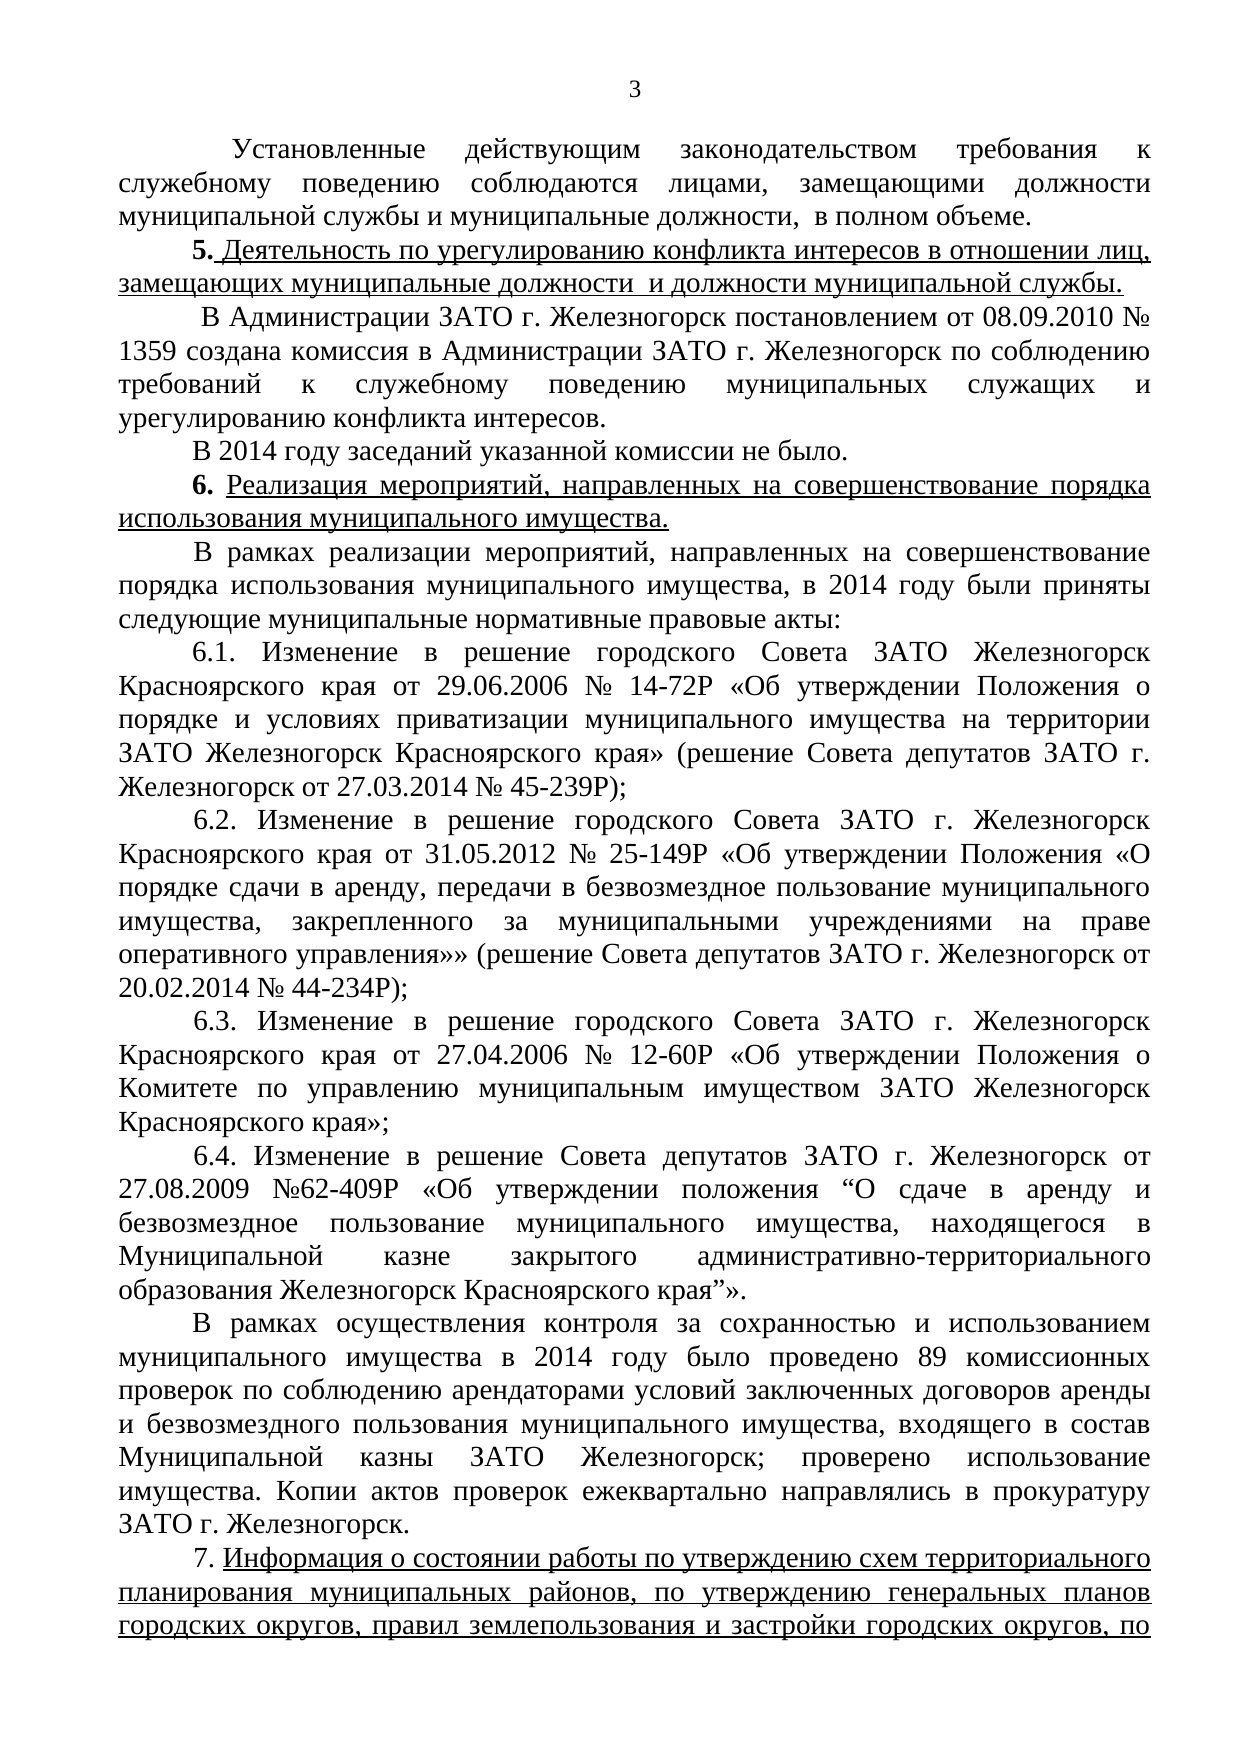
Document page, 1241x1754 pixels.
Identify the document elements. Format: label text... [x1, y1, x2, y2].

text Установленные действующим законодательством требования к служебному поведению соблюдаются лицами, замещающими должности муниципальной службы и муниципальные должности, в полном объеме. [118, 131, 1152, 232]
text В Администрации ЗАТО г. Железногорск постановлением от 08.09.2010 № 1359 создана комиссия в Администрации ЗАТО г. Железногорск по соблюдению требований к служебному поведению муниципальных служащих и урегулированию конфликта интересов. [118, 299, 1152, 433]
text 6.1. Изменение в решение городского Совета ЗАТО Железногорск Красноярского края от 29.06.2006 № 14-72Р «Об утверждении Положения о порядке и условиях приватизации муниципального имущества на территории ЗАТО Железногорск Красноярского края» (решение Совета депутатов ЗАТО г. Железногорск от 27.03.2014 № 45-239Р); [118, 634, 1152, 802]
text В рамках осуществления контроля за сохранностью и использованием муниципального имущества в 2014 году было проведено 89 комиссионных проверок по соблюдению арендаторами условий заключенных договоров аренды и безвозмездного пользования муниципального имущества, входящего в состав Муниципальной казны ЗАТО Железногорск; проверено использование имущества. Копии актов проверок ежеквартально направлялись в прокуратуру ЗАТО г. Железногорск. [118, 1305, 1152, 1540]
text 6.2. Изменение в решение городского Совета ЗАТО г. Железногорск Красноярского края от 31.05.2012 № 25-149Р «Об утверждении Положения «О порядке сдачи в аренду, передачи в безвозмездное пользование муниципального имущества, закрепленного за муниципальными учреждениями на праве оперативного управления»» (решение Совета депутатов ЗАТО г. Железногорск от 20.02.2014 № 44-234Р); [118, 802, 1152, 1003]
text В рамках реализации мероприятий, направленных на совершенствование порядка использования муниципального имущества, в 2014 году были приняты следующие муниципальные нормативные правовые акты: [118, 534, 1152, 634]
text 6. Реализация мероприятий, направленных на совершенствование порядка использования муниципального имущества. [118, 467, 1152, 534]
text 6.4. Изменение в решение Совета депутатов ЗАТО г. Железногорск от 27.08.2009 №62-409Р «Об утверждении положения “О сдаче в аренду и безвозмездное пользование муниципального имущества, находящегося в Муниципальной казне закрытого административно-территориального образования Железногорск Красноярского края”». [118, 1138, 1152, 1305]
text 6.3. Изменение в решение городского Совета ЗАТО г. Железногорск Красноярского края от 27.04.2006 № 12-60Р «Об утверждении Положения о Комитете по управлению муниципальным имуществом ЗАТО Железногорск Красноярского края»; [118, 1003, 1152, 1138]
text В 2014 году заседаний указанной комиссии не было. [118, 433, 1152, 467]
text 5. Деятельность по урегулированию конфликта интересов в отношении лиц, замещающих муниципальные должности и должности муниципальной службы. [118, 232, 1152, 299]
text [118, 1604, 1152, 1641]
